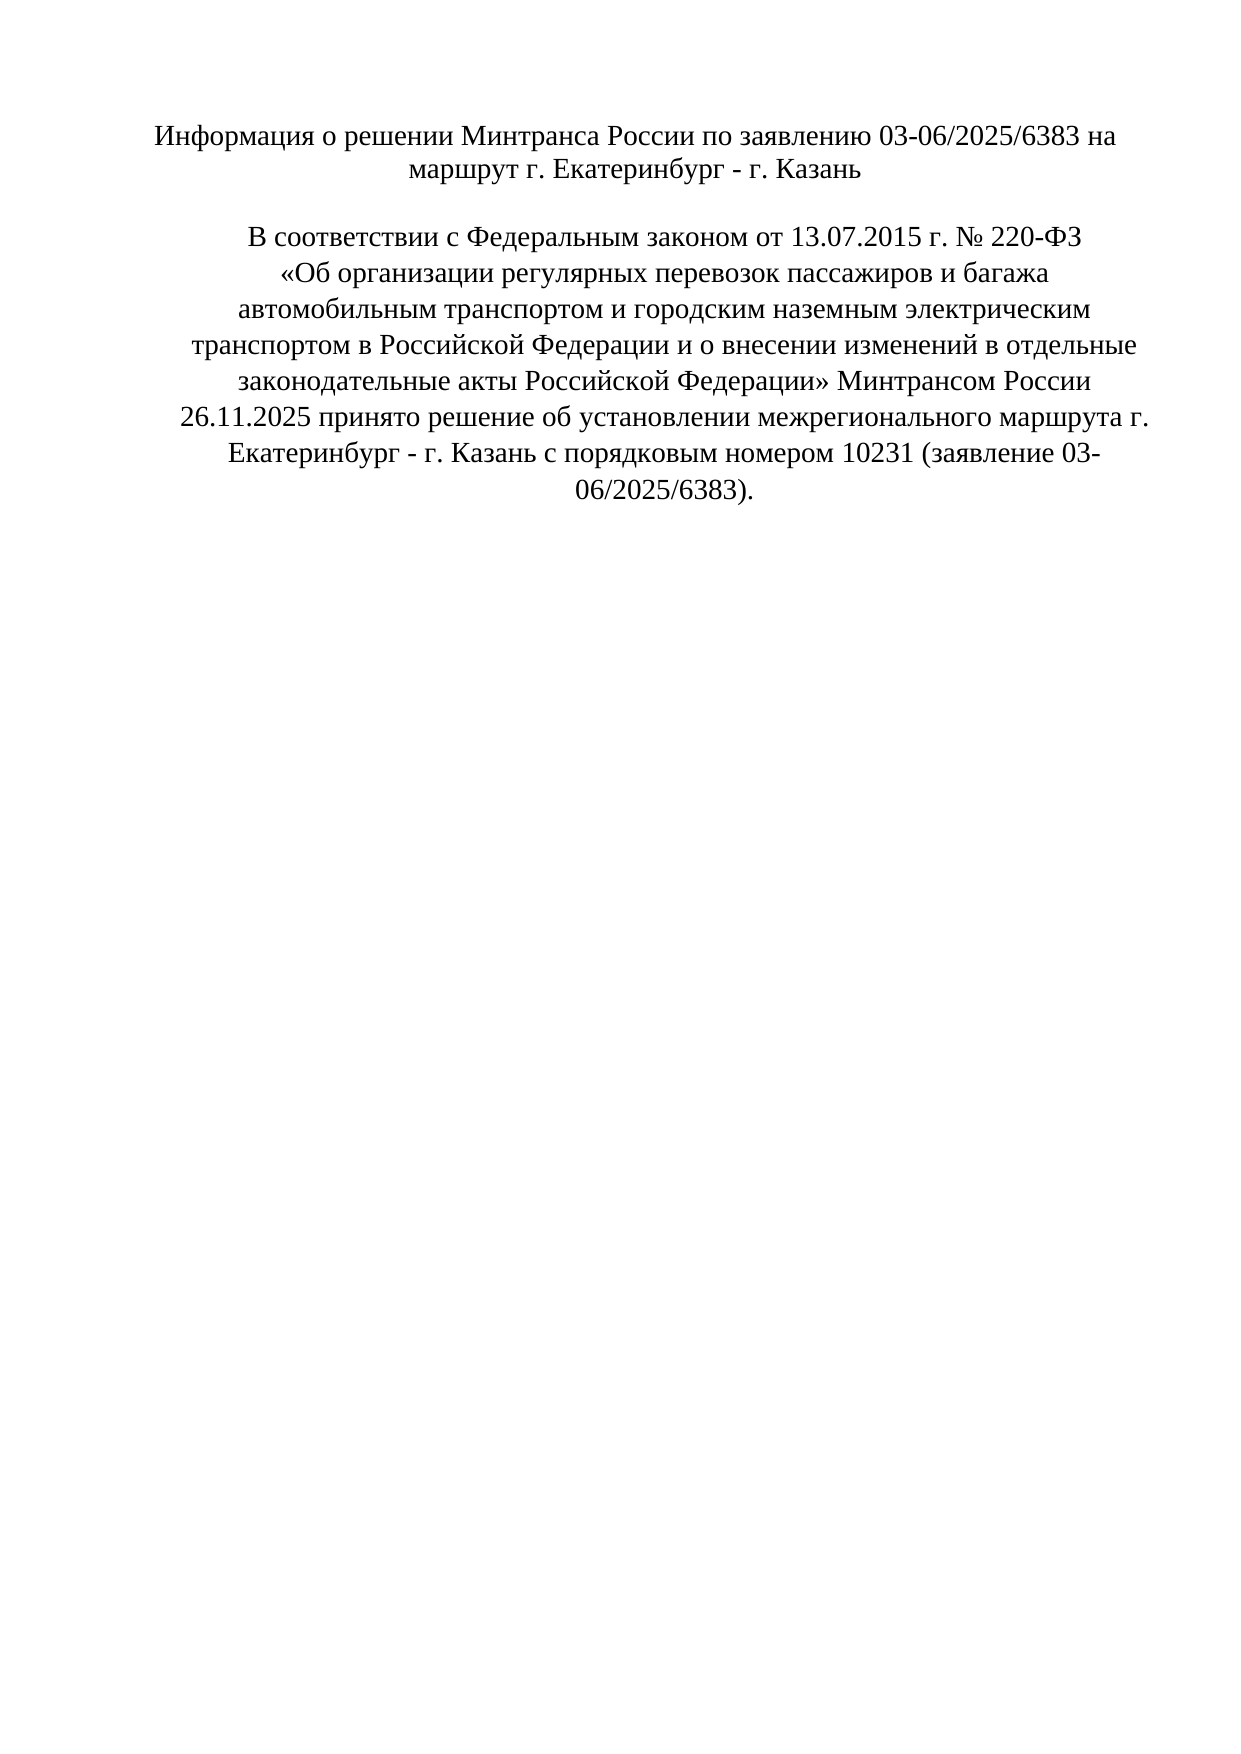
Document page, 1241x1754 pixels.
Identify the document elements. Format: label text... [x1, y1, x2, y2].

text В соответствии с Федеральным законом от 13.07.2015 г. № 220-ФЗ «Об организации регулярных перевозок пассажиров и багажа автомобильным транспортом и городским наземным электрическим транспортом в Российской Федерации и о внесении изменений в отдельные законодательные акты Российской Федерации» Минтрансом России 26.11.2025 принято решение об установлении межрегионального маршрута г. Екатеринбург - г. Казань с порядковым номером 10231 (заявление 03-06/2025/6383). [177, 219, 1152, 505]
text Информация о решении Минтранса России по заявлению 03-06/2025/6383 на маршрут г. Екатеринбург - г. Казань [118, 118, 1152, 185]
